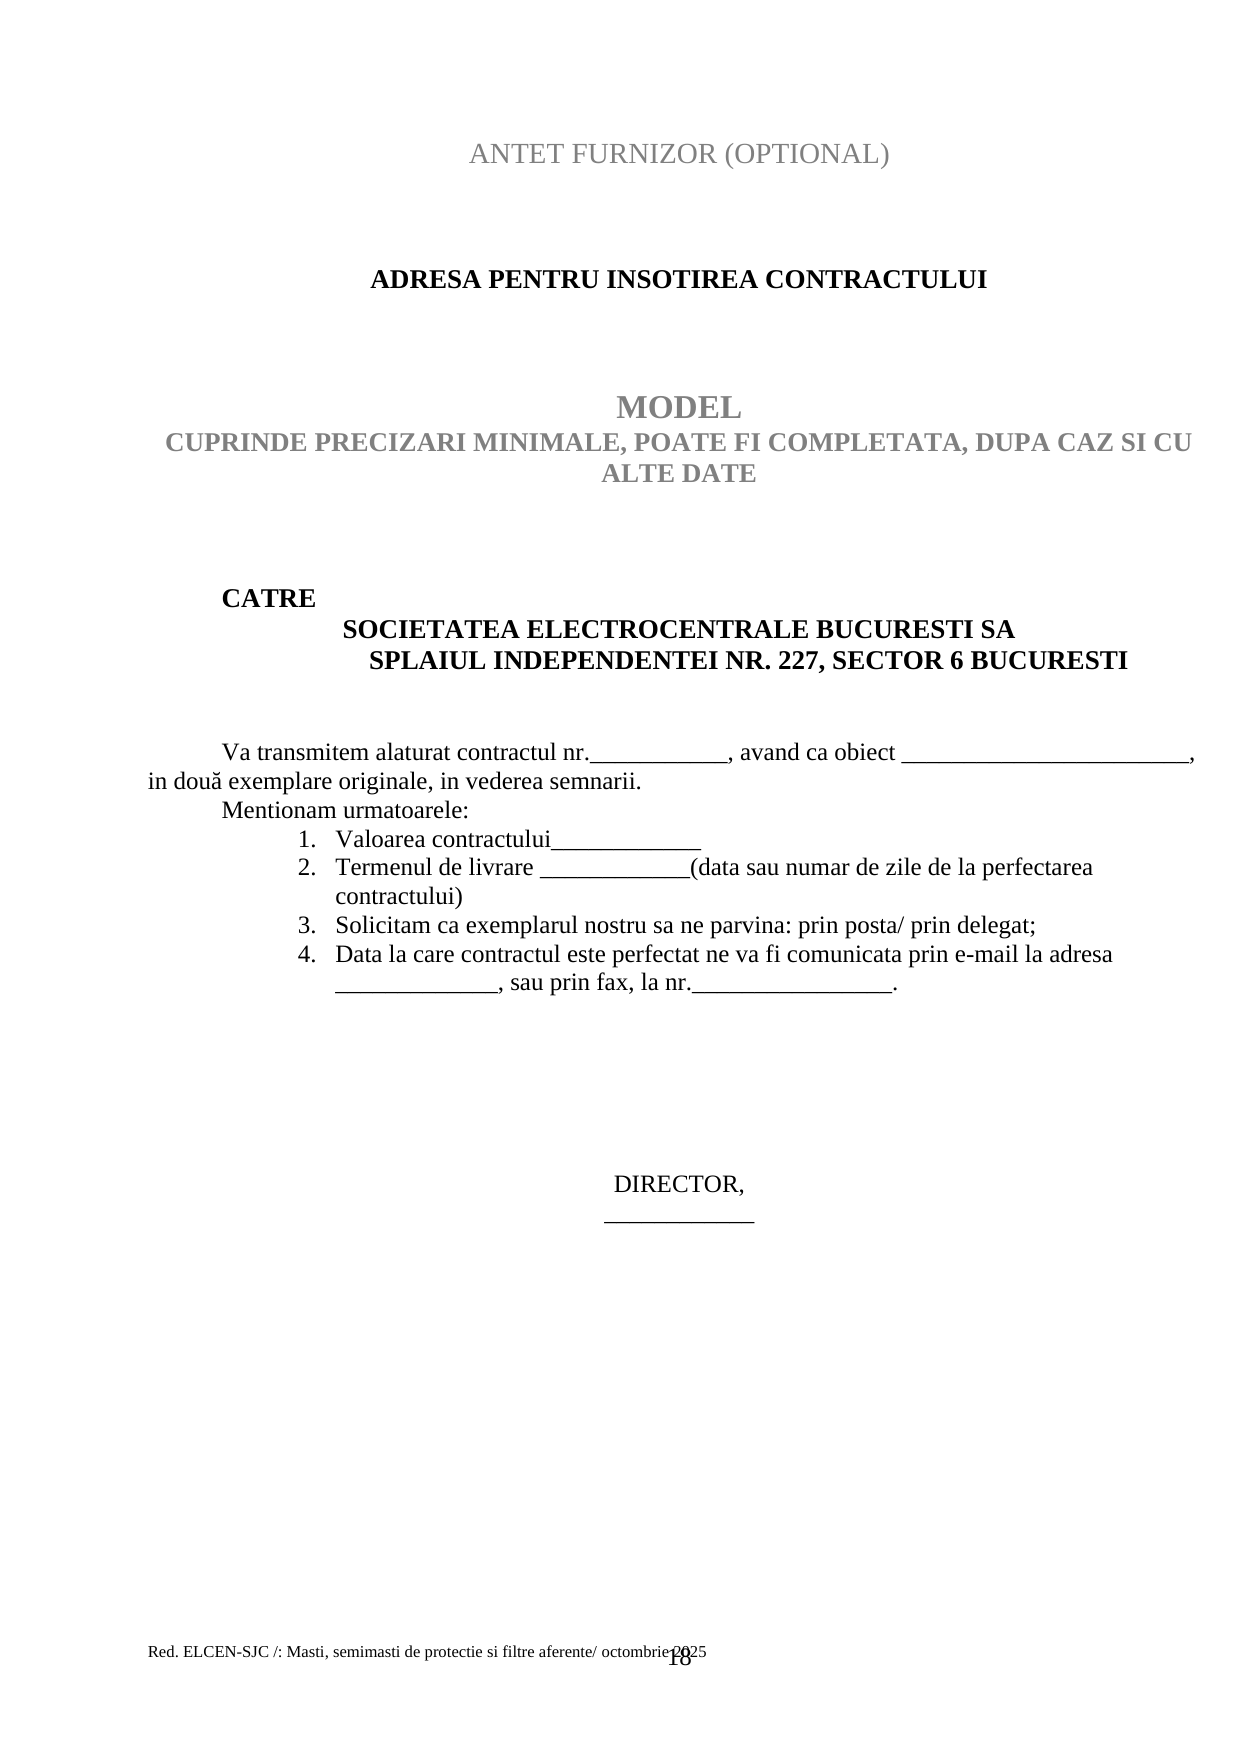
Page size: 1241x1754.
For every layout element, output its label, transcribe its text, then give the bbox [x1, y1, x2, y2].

text SOCIETATEA ELECTROCENTRALE BUCURESTI SA [148, 613, 1211, 644]
list Solicitam ca exemplarul nostru sa ne parvina: prin posta/ prin delegat; [298, 910, 1211, 939]
text ANTET FURNIZOR (OPTIONAL) [148, 136, 1211, 169]
text Va transmitem alaturat contractul nr.___________, avand ca obiect _______________________, in două exemplare originale, in vederea semnarii. [148, 737, 1211, 795]
text Catre [148, 582, 1211, 613]
text DIRECTOR, [148, 1169, 1211, 1197]
text MODEL [148, 388, 1211, 426]
list Termenul de livrare ____________(data sau numar de zile de la perfectarea contractului) [298, 852, 1211, 910]
text Splaiul Independentei nr. 227, Sector 6 Bucuresti [148, 644, 1211, 675]
text Adresa pentru insotirea contractului [148, 263, 1211, 294]
list Valoarea contractului____________ [298, 824, 1211, 852]
list Data la care contractul este perfectat ne va fi comunicata prin e-mail la adresa _____________, sau prin fax, la nr.________________. [298, 939, 1211, 996]
text ____________ [148, 1197, 1211, 1226]
text cuprinde precizari minimale, poate fi completata, dupa caz si cu alte date [148, 426, 1211, 488]
text Mentionam urmatoarele: [148, 795, 1211, 824]
